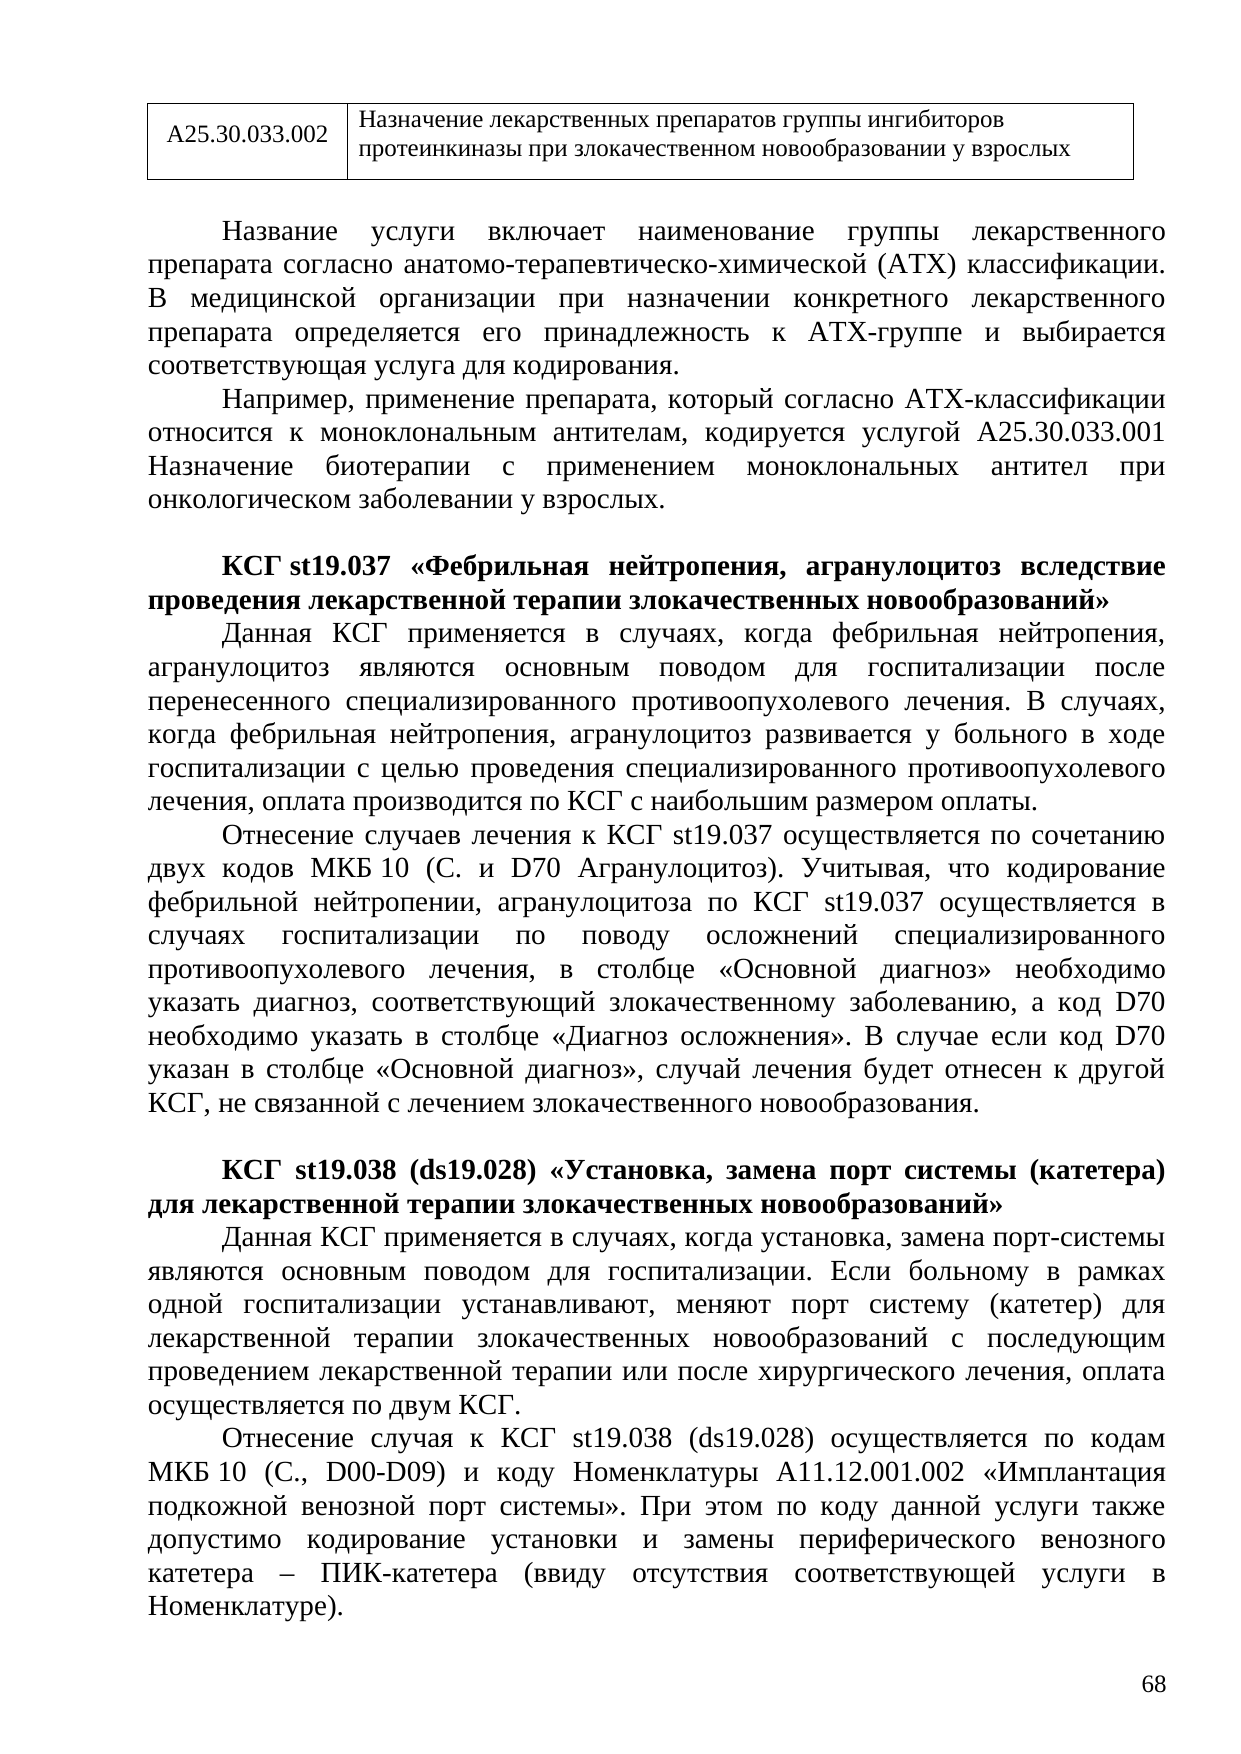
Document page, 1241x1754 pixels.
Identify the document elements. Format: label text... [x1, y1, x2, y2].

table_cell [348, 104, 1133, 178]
text Отнесение случаев лечения к КСГ st19.037 осуществляется по сочетанию двух кодов МКБ 10 (С. и D70 Агранулоцитоз). Учитывая, что кодирование фебрильной нейтропении, агранулоцитоза по КСГ st19.037 осуществляется в случаях госпитализации по поводу осложнений специализированного противоопухолевого лечения, в столбце «Основной диагноз» необходимо указать диагноз, соответствующий злокачественному заболеванию, а код D70 необходимо указать в столбце «Диагноз осложнения». В случае если код D70 указан в столбце «Основной диагноз», случай лечения будет отнесен к другой КСГ, не связанной с лечением злокачественного новообразования. [148, 817, 1166, 1119]
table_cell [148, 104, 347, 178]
text КСГ st19.038 (ds19.028) «Установка, замена порт системы (катетера) для лекарственной терапии злокачественных новообразований» [148, 1152, 1166, 1219]
text Данная КСГ применяется в случаях, когда фебрильная нейтропения, агранулоцитоз являются основным поводом для госпитализации после перенесенного специализированного противоопухолевого лечения. В случаях, когда фебрильная нейтропения, агранулоцитоз развивается у больного в ходе госпитализации с целью проведения специализированного противоопухолевого лечения, оплата производится по КСГ с наибольшим размером оплаты. [148, 616, 1166, 817]
text Например, применение препарата, который согласно АТХ-классификации относится к моноклональным антителам, кодируется услугой А25.30.033.001 Назначение биотерапии с применением моноклональных антител при онкологическом заболевании у взрослых. [148, 381, 1166, 515]
text Название услуги включает наименование группы лекарственного препарата согласно анатомо-терапевтическо-химической (АТХ) классификации. В медицинской организации при назначении конкретного лекарственного препарата определяется его принадлежность к АТХ-группе и выбирается соответствующая услуга для кодирования. [148, 213, 1166, 381]
text КСГ st19.037 «Фебрильная нейтропения, агранулоцитоз вследствие проведения лекарственной терапии злокачественных новообразований» [148, 548, 1166, 616]
text Данная КСГ применяется в случаях, когда установка, замена порт-системы являются основным поводом для госпитализации. Если больному в рамках одной госпитализации устанавливают, меняют порт систему (катетер) для лекарственной терапии злокачественных новообразований с последующим проведением лекарственной терапии или после хирургического лечения, оплата осуществляется по двум КСГ. [148, 1219, 1166, 1421]
text Отнесение случая к КСГ st19.038 (ds19.028) осуществляется по кодам МКБ 10 (С., D00-D09) и коду Номенклатуры A11.12.001.002 «Имплантация подкожной венозной порт системы». При этом по коду данной услуги также допустимо кодирование установки и замены периферического венозного катетера – ПИК-катетера (ввиду отсутствия соответствующей услуги в Номенклатуре). [148, 1421, 1166, 1622]
